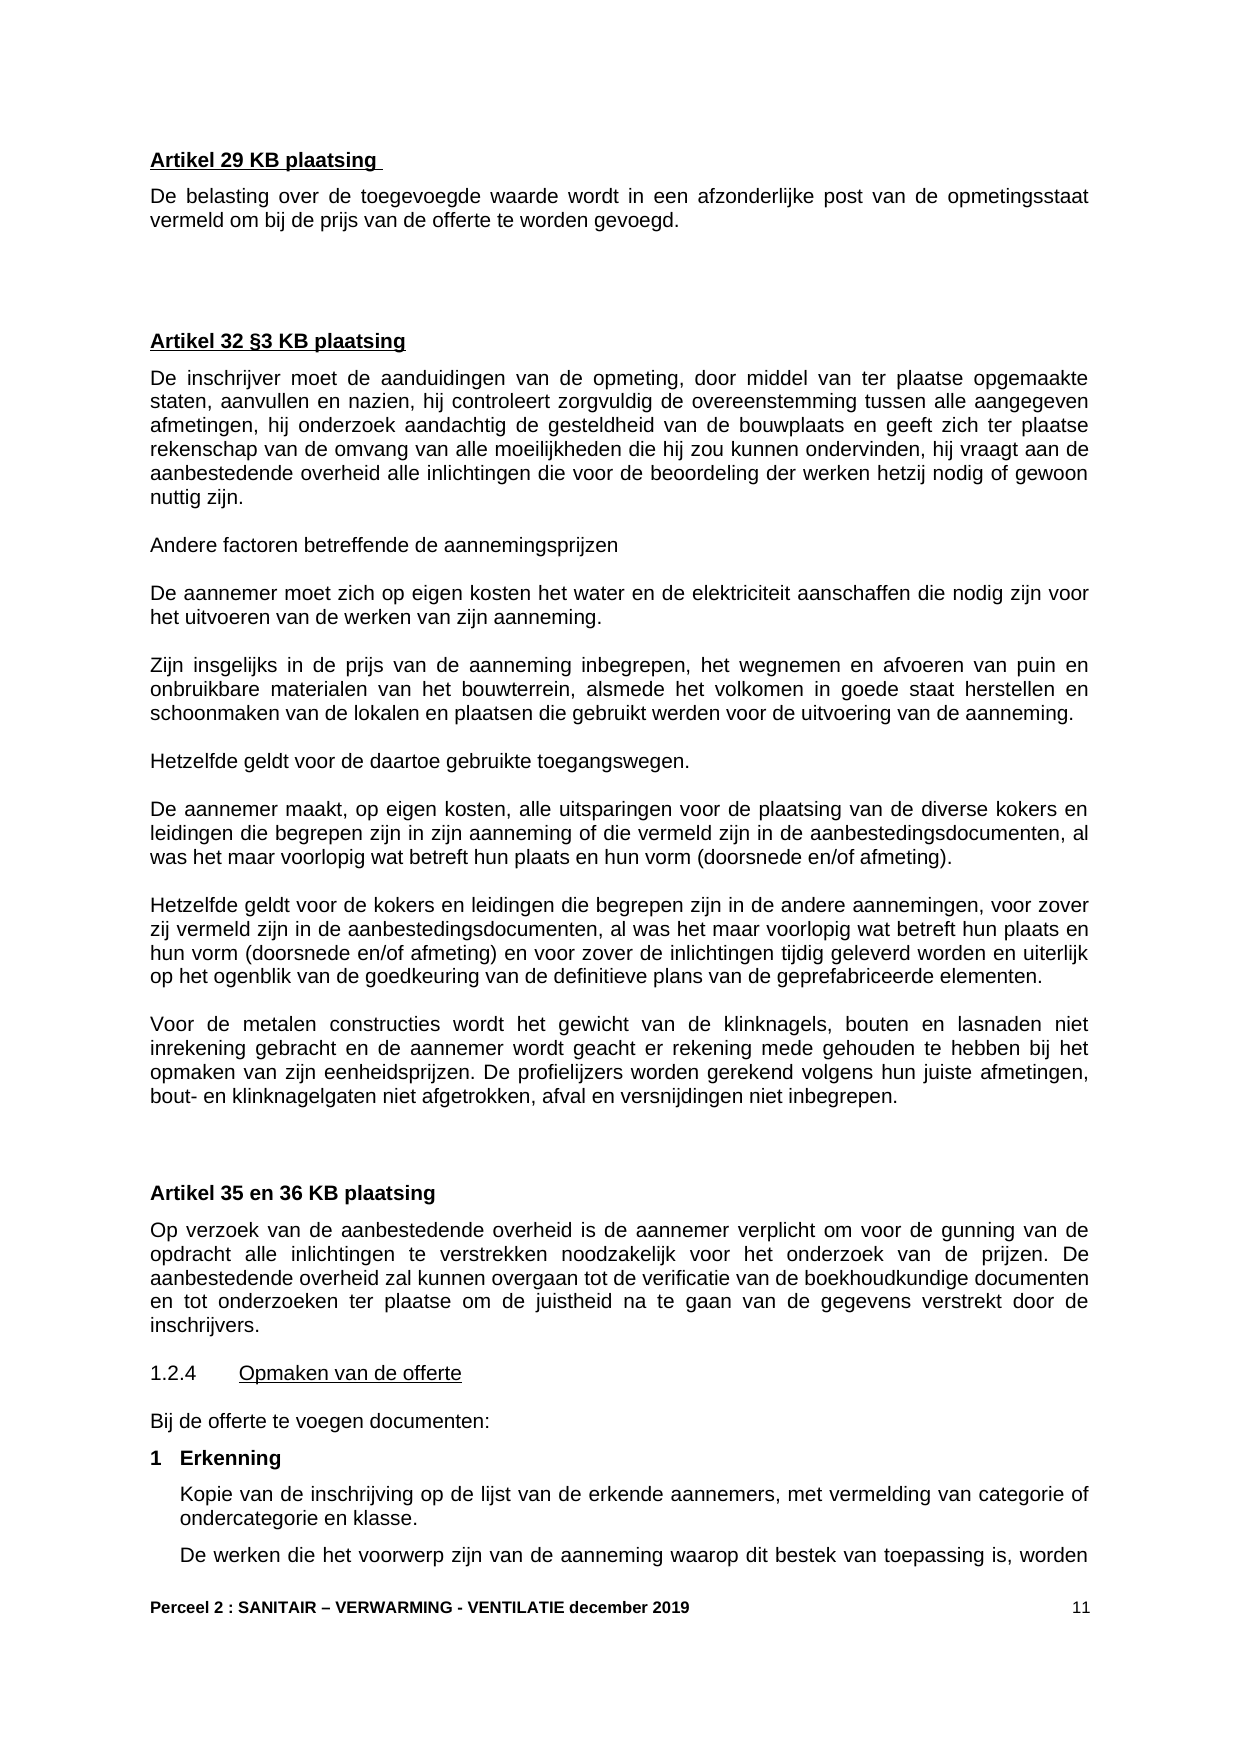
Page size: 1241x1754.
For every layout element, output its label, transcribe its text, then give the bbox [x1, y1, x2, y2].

text Hetzelfde geldt voor de kokers en leidingen die begrepen zijn in de andere aannemingen, voor zover zij vermeld zijn in de aanbestedingsdocumenten, al was het maar voorlopig wat betreft hun plaats en hun vorm (doorsnede en/of afmeting) en voor zover de inlichtingen tijdig geleverd worden en uiterlijk op het ogenblik van de goedkeuring van de definitieve plans van de geprefabriceerde elementen. [150, 892, 1090, 988]
text Hetzelfde geldt voor de daartoe gebruikte toegangswegen. [150, 749, 1090, 773]
text 1.2.4 Opmaken van de offerte [150, 1361, 1090, 1385]
text De inschrijver moet de aanduidingen van de opmeting, door middel van ter plaatse opgemaakte staten, aanvullen en nazien, hij controleert zorgvuldig de overeenstemming tussen alle aangegeven afmetingen, hij onderzoek aandachtig de gesteldheid van de bouwplaats en geeft zich ter plaatse rekenschap van de omvang van alle moeilijkheden die hij zou kunnen ondervinden, hij vraagt aan de aanbestedende overheid alle inlichtingen die voor de beoordeling der werken hetzij nodig of gewoon nuttig zijn. [150, 365, 1090, 509]
text Bij de offerte te voegen documenten: [150, 1409, 1090, 1433]
text 1 Erkenning [150, 1446, 1090, 1469]
text Andere factoren betreffende de aannemingsprijzen [150, 533, 1090, 557]
text Zijn insgelijks in de prijs van de aanneming inbegrepen, het wegnemen en afvoeren van puin en onbruikbare materialen van het bouwterrein, alsmede het volkomen in goede staat herstellen en schoonmaken van de lokalen en plaatsen die gebruikt werden voor de uitvoering van de aanneming. [150, 653, 1090, 725]
text De belasting over de toegevoegde waarde wordt in een afzonderlijke post van de opmetingsstaat vermeld om bij de prijs van de offerte te worden gevoegd. [150, 184, 1090, 232]
text De aannemer maakt, op eigen kosten, alle uitsparingen voor de plaatsing van de diverse kokers en leidingen die begrepen zijn in zijn aanneming of die vermeld zijn in de aanbestedingsdocumenten, al was het maar voorlopig wat betreft hun plaats en hun vorm (doorsnede en/of afmeting). [150, 797, 1090, 868]
text Kopie van de inschrijving op de lijst van de erkende aannemers, met vermelding van categorie of ondercategorie en klasse. [179, 1482, 1090, 1530]
text Artikel 32 §3 KB plaatsing [150, 329, 1090, 353]
text De aannemer moet zich op eigen kosten het water en de elektriciteit aanschaffen die nodig zijn voor het uitvoeren van de werken van zijn aanneming. [150, 581, 1090, 629]
text Voor de metalen constructies wordt het gewicht van de klinknagels, bouten en lasnaden niet inrekening gebracht en de aannemer wordt geacht er rekening mede gehouden te hebben bij het opmaken van zijn eenheidsprijzen. De profielijzers worden gerekend volgens hun juiste afmetingen, bout- en klinknagelgaten niet afgetrokken, afval en versnijdingen niet inbegrepen. [150, 1012, 1090, 1108]
text Artikel 29 KB plaatsing [150, 148, 1090, 172]
subtitle Artikel 35 en 36 KB plaatsing [150, 1181, 1090, 1205]
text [179, 1542, 1090, 1566]
text Op verzoek van de aanbestedende overheid is de aannemer verplicht om voor de gunning van de opdracht alle inlichtingen te verstrekken noodzakelijk voor het onderzoek van de prijzen. De aanbestedende overheid zal kunnen overgaan tot de verificatie van de boekhoudkundige documenten en tot onderzoeken ter plaatse om de juistheid na te gaan van de gegevens verstrekt door de inschrijvers. [150, 1217, 1090, 1337]
